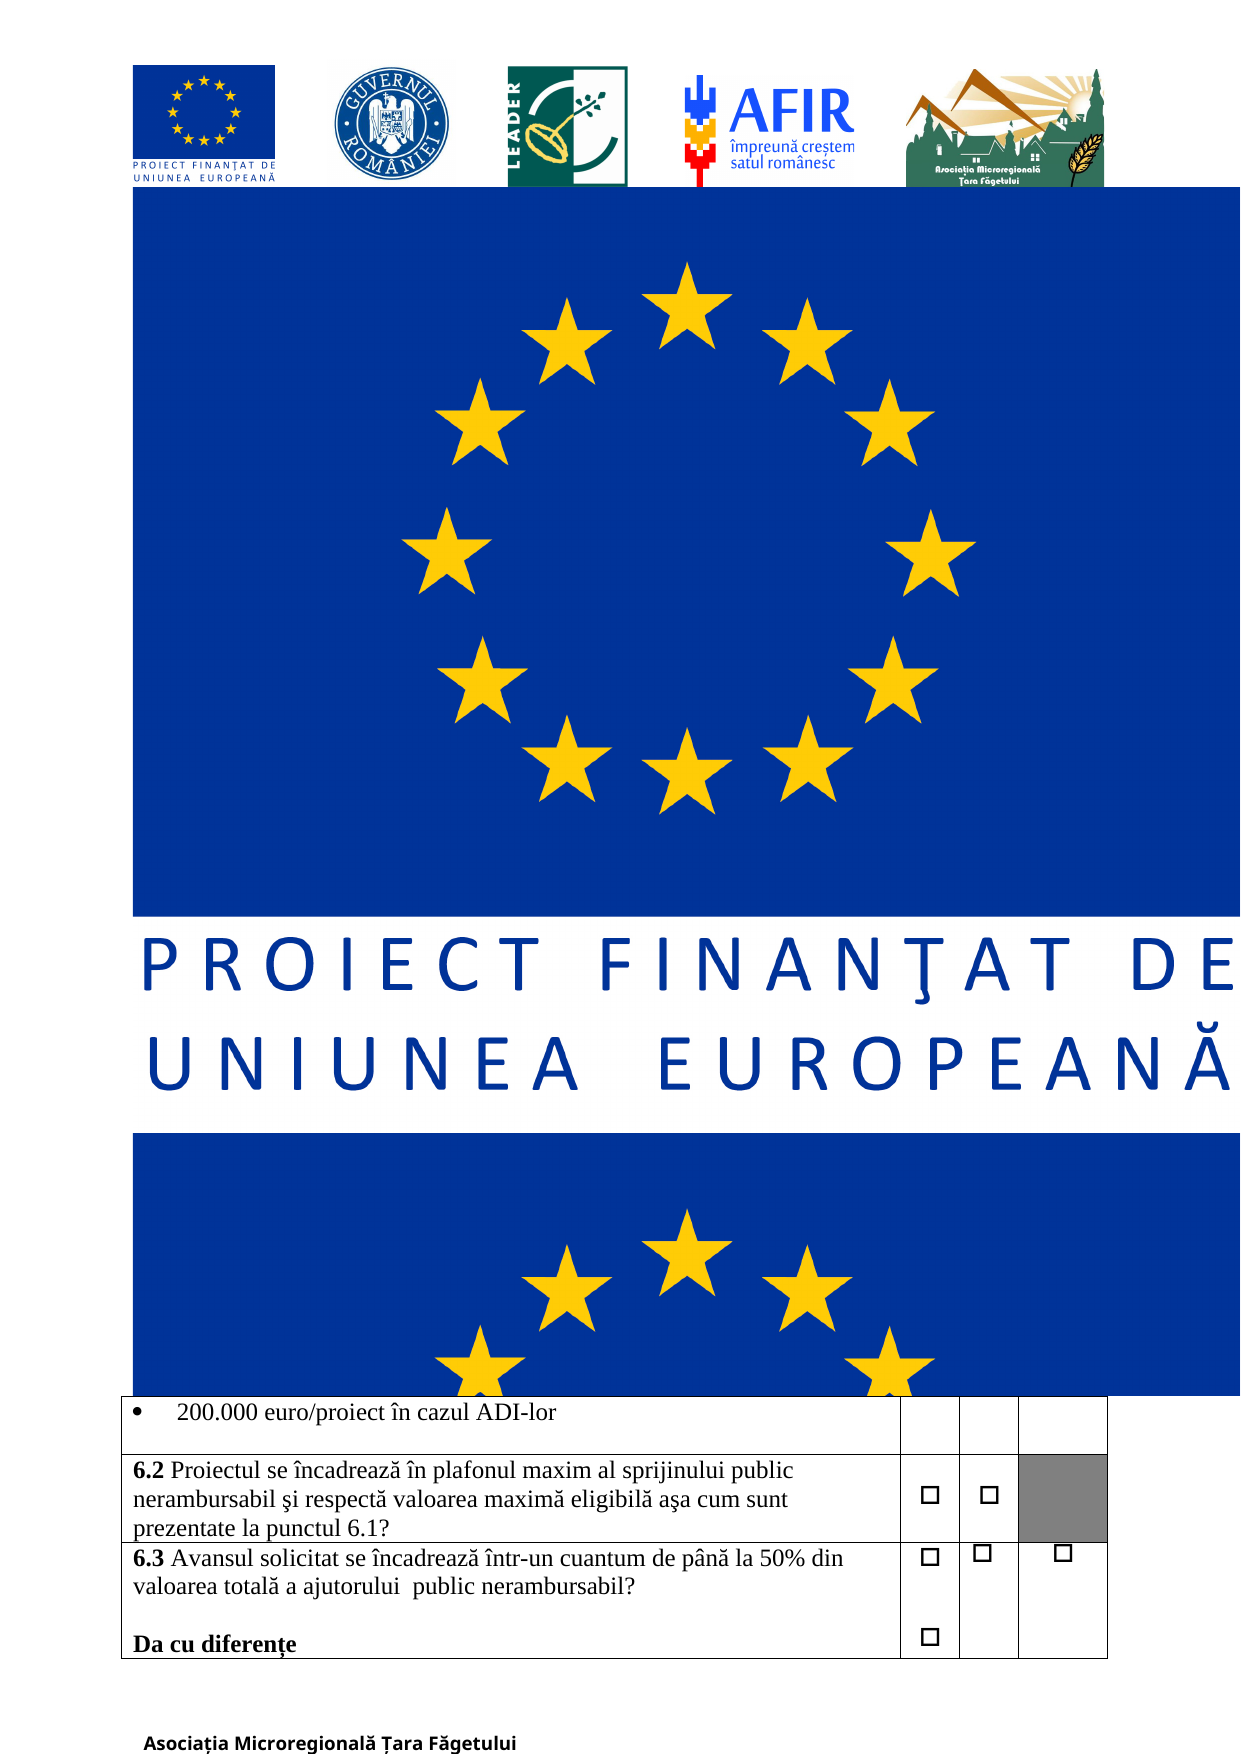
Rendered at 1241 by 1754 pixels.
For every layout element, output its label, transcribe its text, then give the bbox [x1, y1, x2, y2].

table_cell [1019, 1543, 1107, 1658]
table_cell 6.2 Proiectul se încadrează în plafonul maxim al sprijinului public nerambursabil şi respectă valoarea maximă eligibilă aşa cum sunt prezentate la punctul 6.1? [122, 1455, 900, 1542]
table_cell [1019, 1397, 1107, 1454]
table_cell [901, 1543, 959, 1658]
table_cell [960, 1397, 1018, 1454]
table_cell [1019, 1455, 1107, 1542]
table_cell [960, 1543, 1018, 1658]
table_cell 6.3 Avansul solicitat se încadrează într-un cuantum de până la 50% din valoarea totală a ajutorului public nerambursabil? Da cu diferențe [122, 1543, 900, 1658]
picture [132, 59, 1241, 1396]
table_cell 6.1 Planul financiar este corect completat şi respectă gradul de intervenţie publică? Intensitatea sprijinului este de 100% din totalul cheltuielilor eligibile pentru proiectele aplicate de autoritățile publice locale /ADI și nu depășește: 76.846,15 euro/proiect în cazul comunelor, 200.000 euro/proiect în cazul ADI-lor [122, 1397, 900, 1454]
table_cell [901, 1455, 959, 1542]
table_cell [960, 1455, 1018, 1542]
table_cell [901, 1397, 959, 1454]
